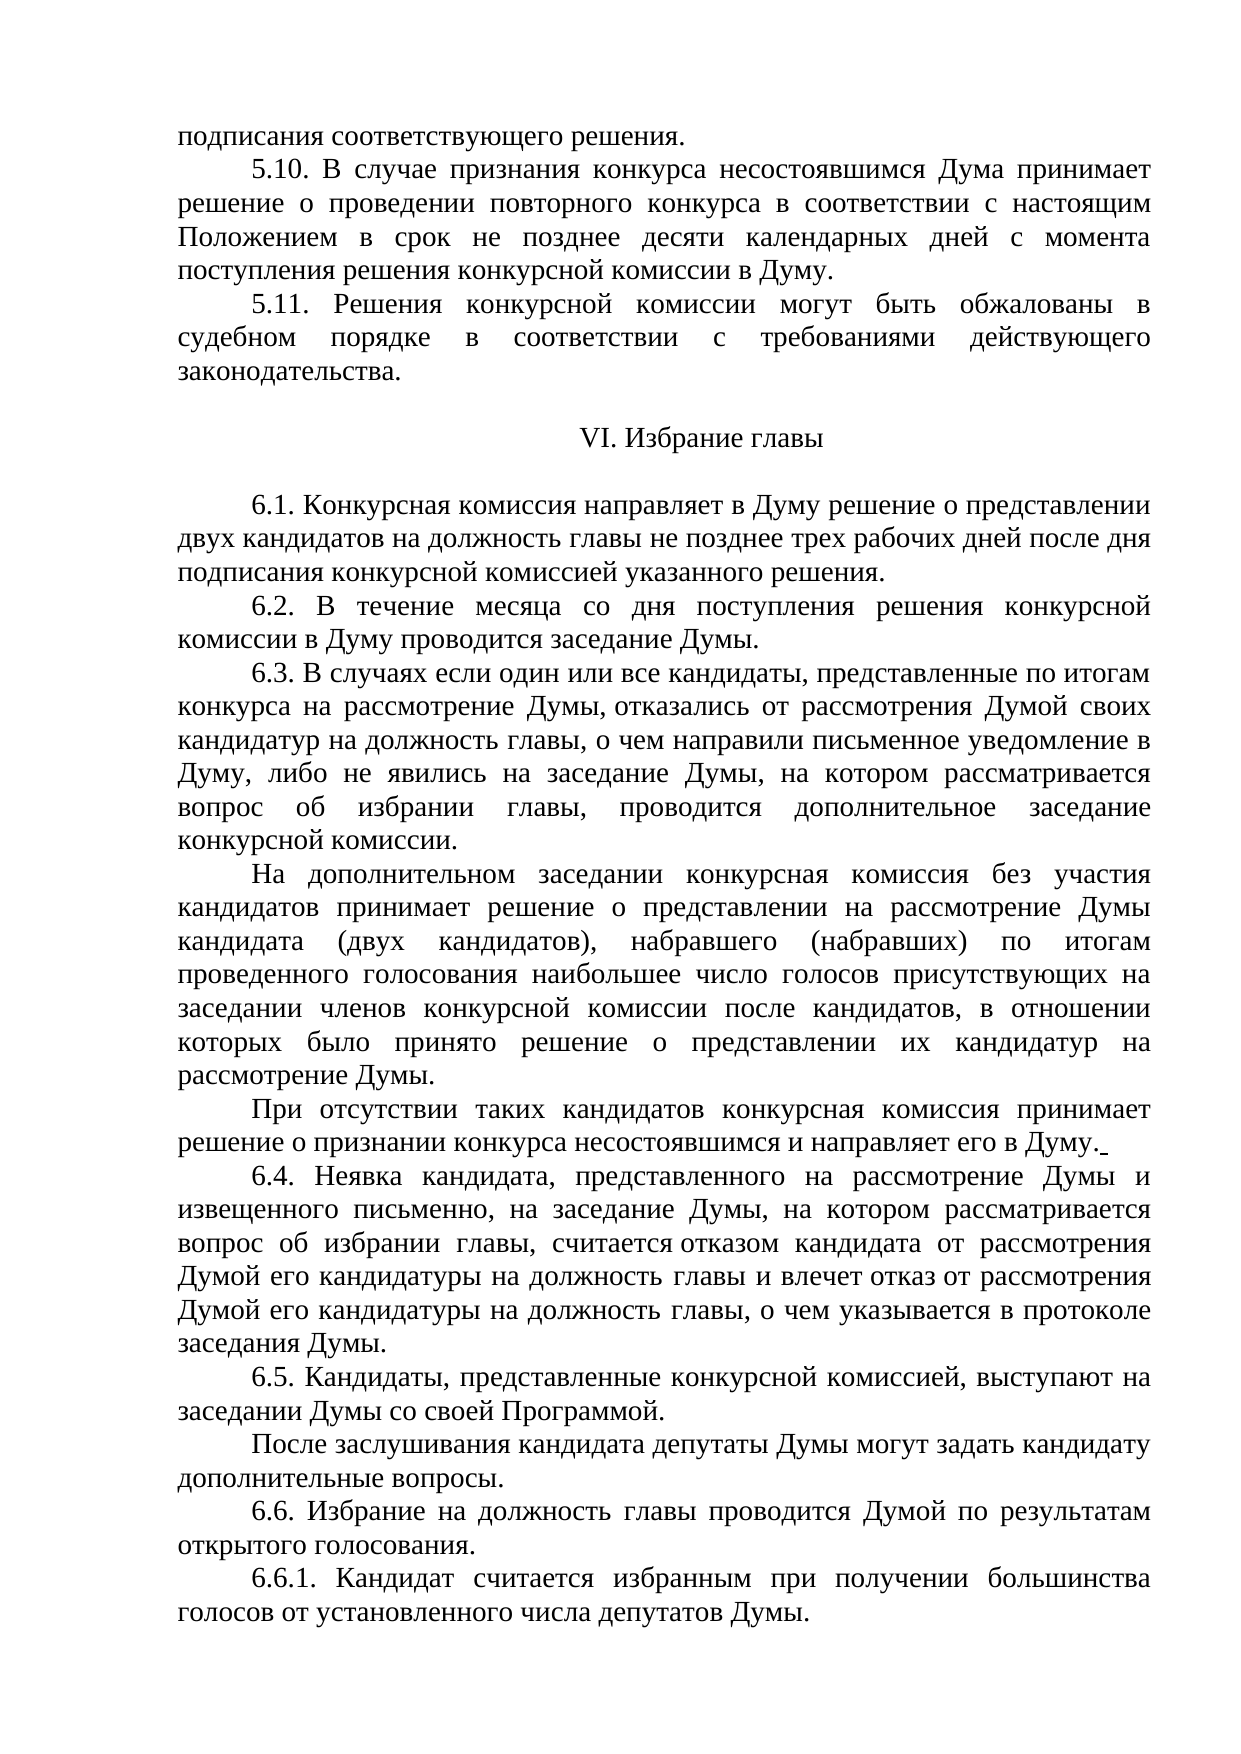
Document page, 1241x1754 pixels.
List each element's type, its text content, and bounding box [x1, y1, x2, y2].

text 6.3. В случаях если один или все кандидаты, представленные по итогам конкурса на рассмотрение Думы, отказались от рассмотрения Думой своих кандидатур на должность главы, о чем направили письменное уведомление в Думу, либо не явились на заседание Думы, на котором рассматривается вопрос об избрании главы, проводится дополнительное заседание конкурсной комиссии. [177, 655, 1152, 856]
text На дополнительном заседании конкурсная комиссия без участия кандидатов принимает решение о представлении на рассмотрение Думы кандидата (двух кандидатов), набравшего (набравших) по итогам проведенного голосования наибольшее число голосов присутствующих на заседании членов конкурсной комиссии после кандидатов, в отношении которых было принято решение о представлении их кандидатур на рассмотрение Думы. [177, 856, 1152, 1091]
text 6.6.1. Кандидат считается избранным при получении большинства голосов от установленного числа депутатов Думы. [177, 1560, 1152, 1627]
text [177, 118, 1152, 152]
text 6.5. Кандидаты, представленные конкурсной комиссией, выступают на заседании Думы со своей Программой. [177, 1359, 1152, 1426]
text 5.11. Решения конкурсной комиссии могут быть обжалованы в судебном порядке в соответствии с требованиями действующего законодательства. [177, 286, 1152, 386]
text 6.4. Неявка кандидата, представленного на рассмотрение Думы и извещенного письменно, на заседание Думы, на котором рассматривается вопрос об избрании главы, считается отказом кандидата от рассмотрения Думой его кандидатуры на должность главы и влечет отказ от рассмотрения Думой его кандидатуры на должность главы, о чем указывается в протоколе заседания Думы. [177, 1158, 1152, 1359]
text При отсутствии таких кандидатов конкурсная комиссия принимает решение о признании конкурса несостоявшимся и направляет его в Думу. [177, 1091, 1152, 1158]
text 6.6. Избрание на должность главы проводится Думой по результатам открытого голосования. [177, 1493, 1152, 1560]
text VI. Избрание главы [177, 420, 1152, 453]
text 6.1. Конкурсная комиссия направляет в Думу решение о представлении двух кандидатов на должность главы не позднее трех рабочих дней после дня подписания конкурсной комиссией указанного решения. [177, 487, 1152, 588]
text 5.10. В случае признания конкурса несостоявшимся Дума принимает решение о проведении повторного конкурса в соответствии с настоящим Положением в срок не позднее десяти календарных дней с момента поступления решения конкурсной комиссии в Думу. [177, 152, 1152, 286]
text После заслушивания кандидата депутаты Думы могут задать кандидату дополнительные вопросы. [177, 1426, 1152, 1493]
text 6.2. В течение месяца со дня поступления решения конкурсной комиссии в Думу проводится заседание Думы. [177, 588, 1152, 655]
